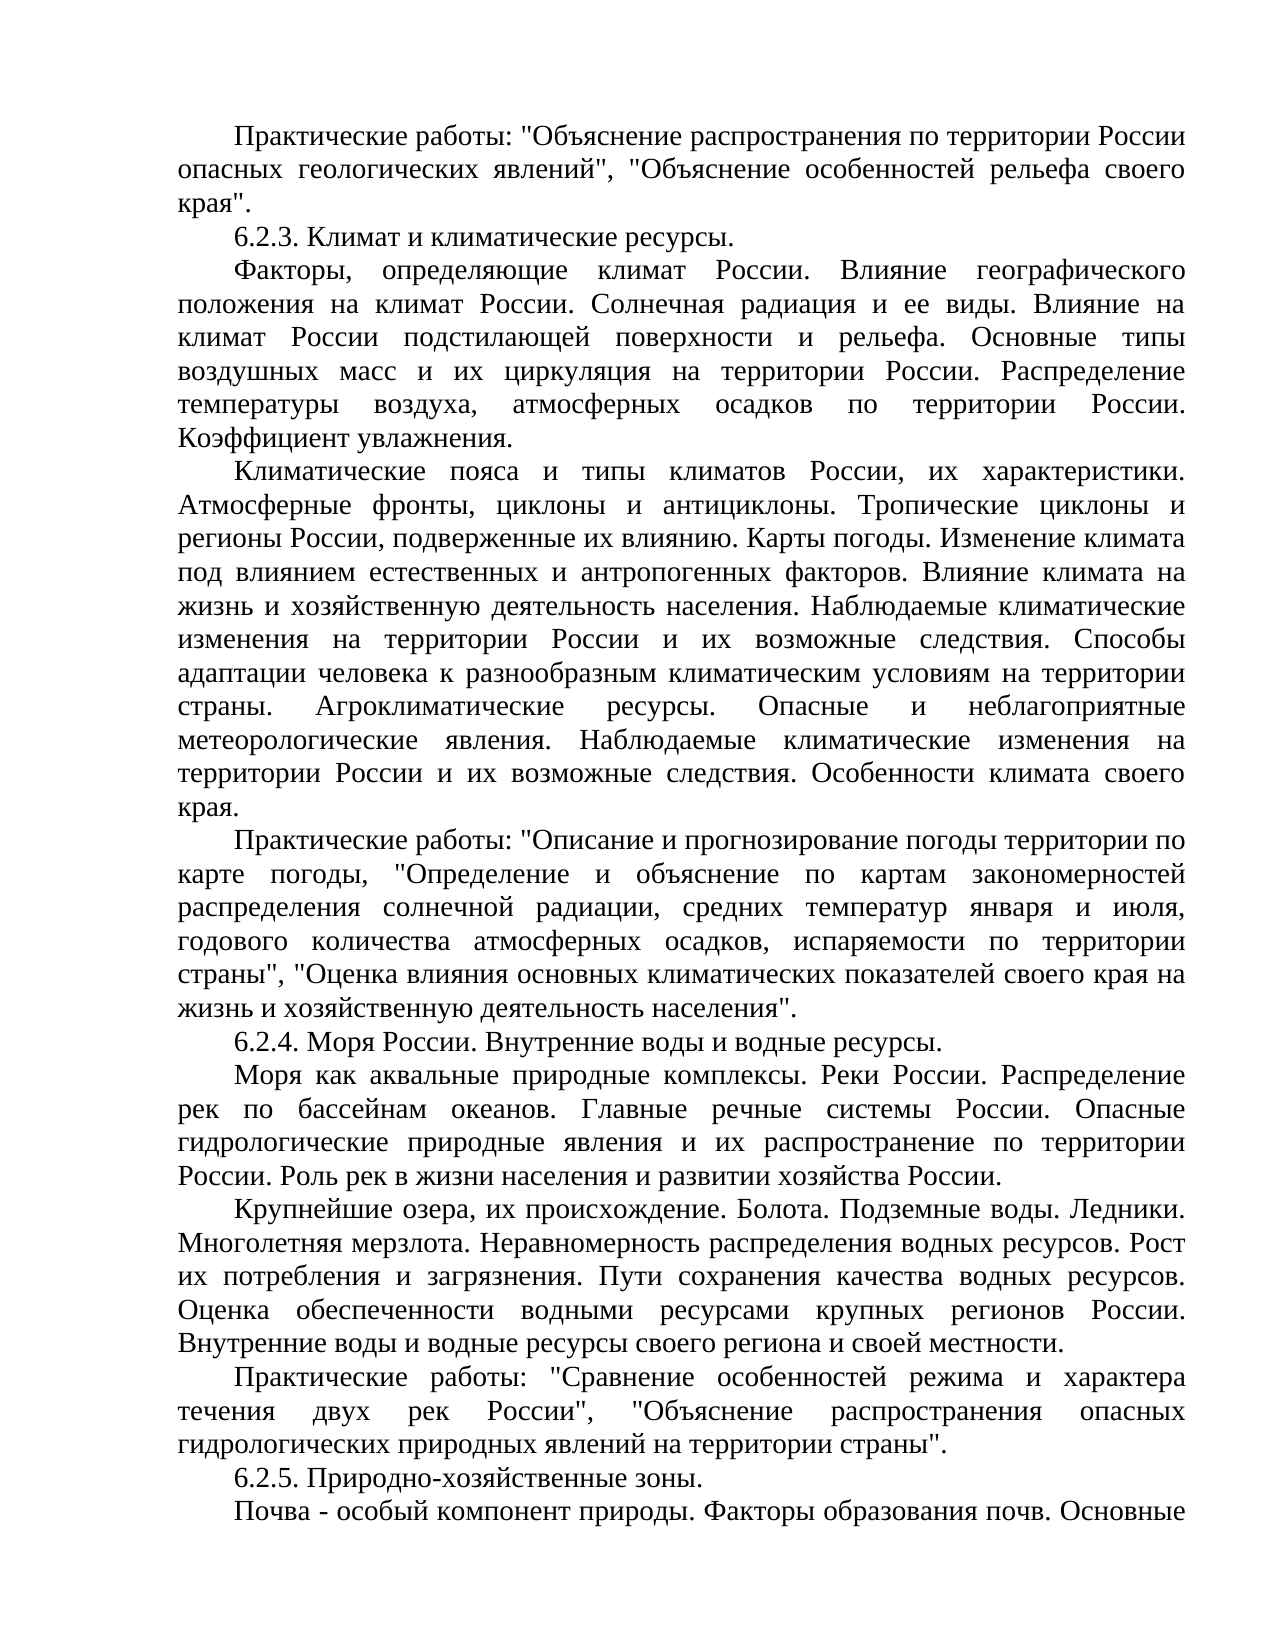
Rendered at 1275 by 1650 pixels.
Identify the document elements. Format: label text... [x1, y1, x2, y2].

text 6.2.3. Климат и климатические ресурсы. [177, 219, 1186, 252]
text Практические работы: "Описание и прогнозирование погоды территории по карте погоды, "Определение и объяснение по картам закономерностей распределения солнечной радиации, средних температур января и июля, годового количества атмосферных осадков, испаряемости по территории страны", "Оценка влияния основных климатических показателей своего края на жизнь и хозяйственную деятельность населения". [177, 822, 1186, 1024]
text Моря как аквальные природные комплексы. Реки России. Распределение рек по бассейнам океанов. Главные речные системы России. Опасные гидрологические природные явления и их распространение по территории России. Роль рек в жизни населения и развитии хозяйства России. [177, 1057, 1186, 1191]
text Практические работы: "Объяснение распространения по территории России опасных геологических явлений", "Объяснение особенностей рельефа своего края". [177, 118, 1186, 219]
text Климатические пояса и типы климатов России, их характеристики. Атмосферные фронты, циклоны и антициклоны. Тропические циклоны и регионы России, подверженные их влиянию. Карты погоды. Изменение климата под влиянием естественных и антропогенных факторов. Влияние климата на жизнь и хозяйственную деятельность населения. Наблюдаемые климатические изменения на территории России и их возможные следствия. Способы адаптации человека к разнообразным климатическим условиям на территории страны. Агроклиматические ресурсы. Опасные и неблагоприятные метеорологические явления. Наблюдаемые климатические изменения на территории России и их возможные следствия. Особенности климата своего края. [177, 453, 1186, 822]
text 6.2.5. Природно-хозяйственные зоны. [177, 1460, 1186, 1493]
text 6.2.4. Моря России. Внутренние воды и водные ресурсы. [177, 1024, 1186, 1057]
text Практические работы: "Сравнение особенностей режима и характера течения двух рек России", "Объяснение распространения опасных гидрологических природных явлений на территории страны". [177, 1359, 1186, 1460]
text Факторы, определяющие климат России. Влияние географического положения на климат России. Солнечная радиация и ее виды. Влияние на климат России подстилающей поверхности и рельефа. Основные типы воздушных масс и их циркуляция на территории России. Распределение температуры воздуха, атмосферных осадков по территории России. Коэффициент увлажнения. [177, 252, 1186, 453]
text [177, 1493, 1186, 1527]
text Крупнейшие озера, их происхождение. Болота. Подземные воды. Ледники. Многолетняя мерзлота. Неравномерность распределения водных ресурсов. Рост их потребления и загрязнения. Пути сохранения качества водных ресурсов. Оценка обеспеченности водными ресурсами крупных регионов России. Внутренние воды и водные ресурсы своего региона и своей местности. [177, 1191, 1186, 1359]
